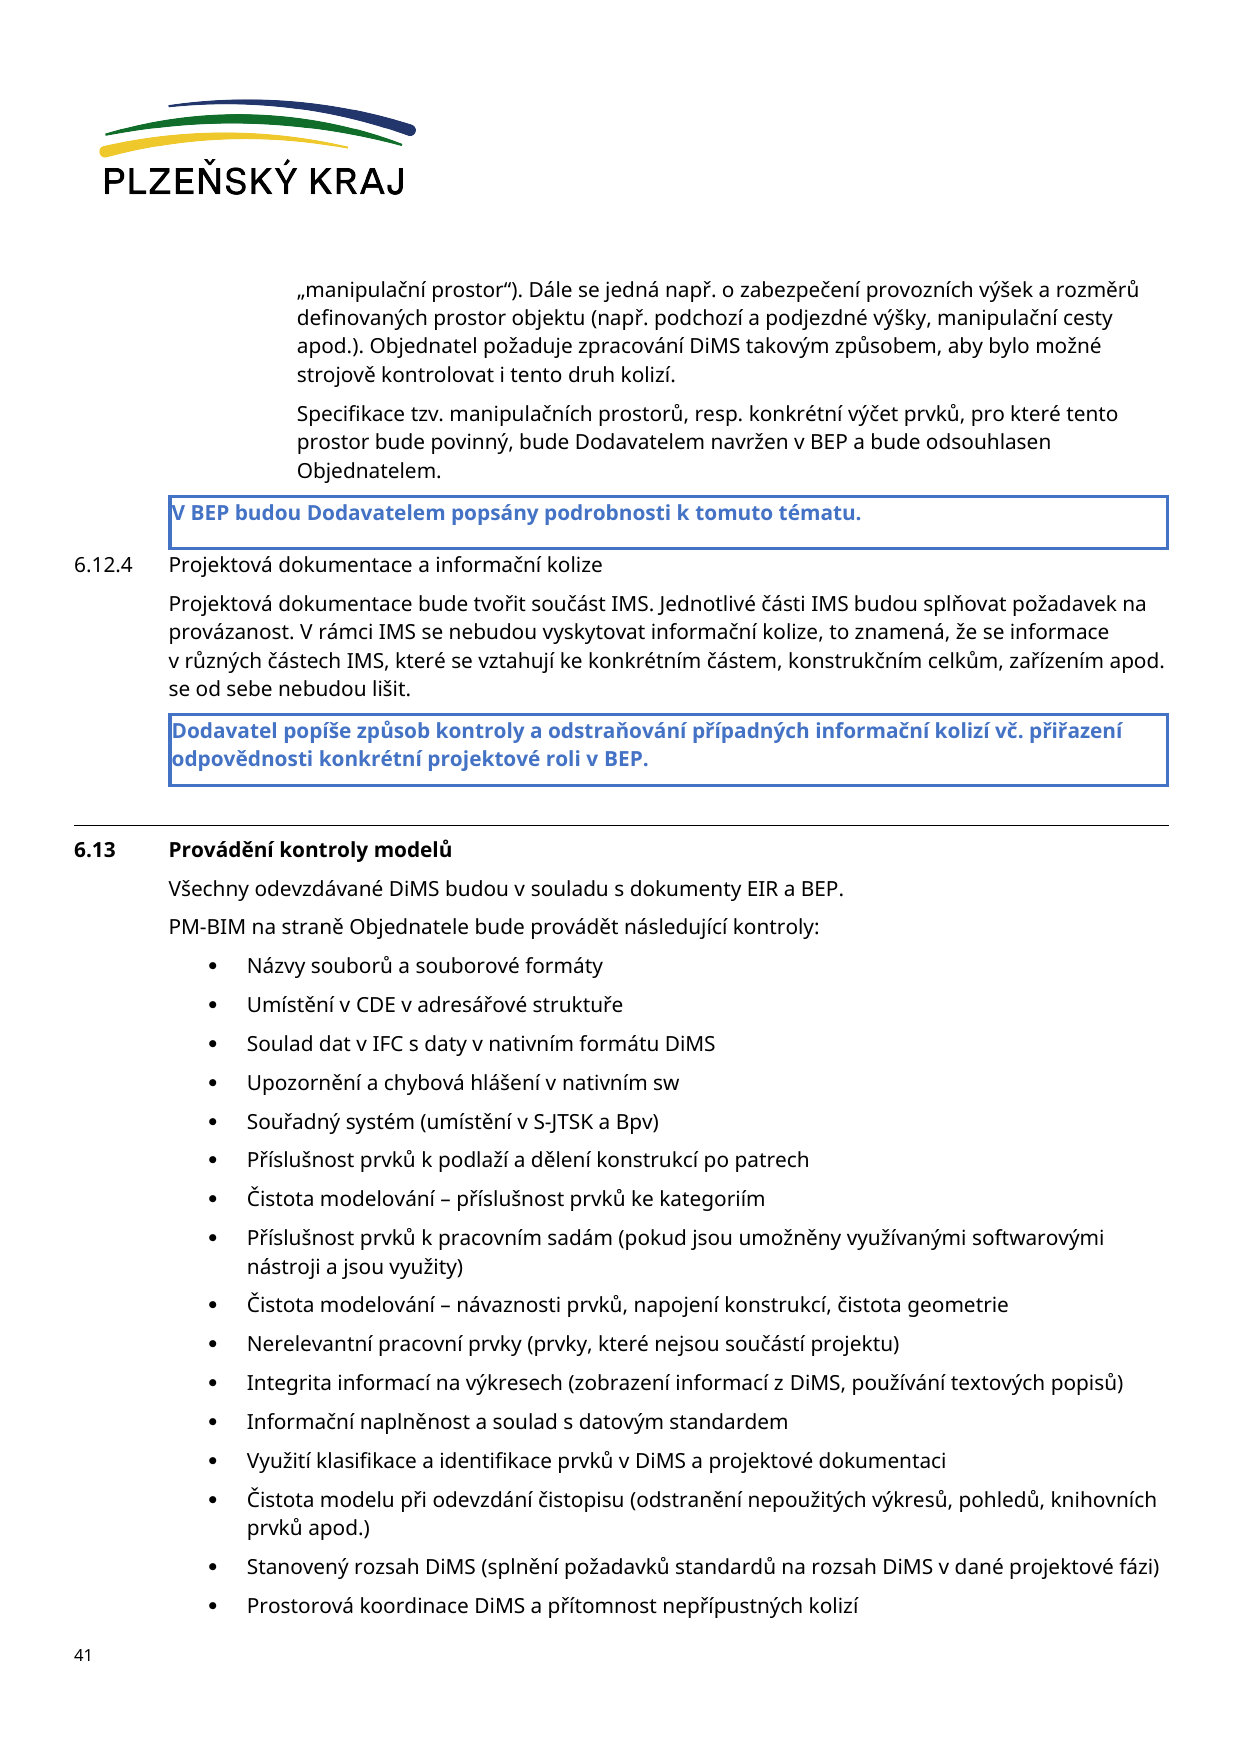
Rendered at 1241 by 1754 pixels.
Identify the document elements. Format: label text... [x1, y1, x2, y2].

text Čistota modelování – příslušnost prvků ke kategoriím [209, 1184, 1169, 1213]
text Projektová dokumentace bude tvořit součást IMS. Jednotlivé části IMS budou splňovat požadavek na provázanost. V rámci IMS se nebudou vyskytovat informační kolize, to znamená, že se informace v různých částech IMS, které se vztahují ke konkrétním částem, konstrukčním celkům, zařízením apod. se od sebe nebudou lišit. [168, 589, 1169, 703]
text Informační naplněnost a soulad s datovým standardem [209, 1407, 1169, 1436]
text Všechny odevzdávané DiMS budou v souladu s dokumenty EIR a BEP. [168, 874, 1169, 902]
text Nerelevantní pracovní prvky (prvky, které nejsou součástí projektu) [209, 1329, 1169, 1358]
text Integrita informací na výkresech (zobrazení informací z DiMS, používání textových popisů) [209, 1368, 1169, 1397]
text Příslušnost prvků k podlaží a dělení konstrukcí po patrech [209, 1146, 1169, 1174]
text Specifikace tzv. manipulačních prostorů, resp. konkrétní výčet prvků, pro které tento prostor bude povinný, bude Dodavatelem navržen v BEP a bude odsouhlasen Objednatelem. [297, 399, 1169, 484]
text Umístění v CDE v adresářové struktuře [209, 990, 1169, 1019]
picture [73, 73, 442, 221]
text Soulad dat v IFC s daty v nativním formátu DiMS [209, 1029, 1169, 1057]
text Prostorová koordinace DiMS a přítomnost nepřípustných kolizí [209, 1591, 1169, 1619]
text PM-BIM na straně Objednatele bude provádět následující kontroly: [168, 912, 1169, 941]
subtitle Provádění kontroly modelů [74, 826, 1169, 863]
table_header Dodavatel popíše způsob kontroly a odstraňování případných informační kolizí vč. přiřazení odpovědnosti konkrétní projektové roli v BEP. [172, 716, 1166, 783]
table_header V BEP budou Dodavatelem popsány podrobnosti k tomuto tématu. [172, 498, 1166, 547]
text Souřadný systém (umístění v S-JTSK a Bpv) [209, 1107, 1169, 1135]
text Příslušnost prvků k pracovním sadám (pokud jsou umožněny využívanými softwarovými nástroji a jsou využity) [209, 1223, 1169, 1280]
text Využití klasifikace a identifikace prvků v DiMS a projektové dokumentaci [209, 1446, 1169, 1474]
text Čistota modelování – návaznosti prvků, napojení konstrukcí, čistota geometrie [209, 1291, 1169, 1319]
text Čistota modelu při odevzdání čistopisu (odstranění nepoužitých výkresů, pohledů, knihovních prvků apod.) [209, 1485, 1169, 1542]
text Stanovený rozsah DiMS (splnění požadavků standardů na rozsah DiMS v dané projektové fázi) [209, 1552, 1169, 1581]
text Názvy souborů a souborové formáty [209, 951, 1169, 980]
subtitle Projektová dokumentace a informační kolize [74, 550, 1169, 578]
text Upozornění a chybová hlášení v nativním sw [209, 1068, 1169, 1096]
